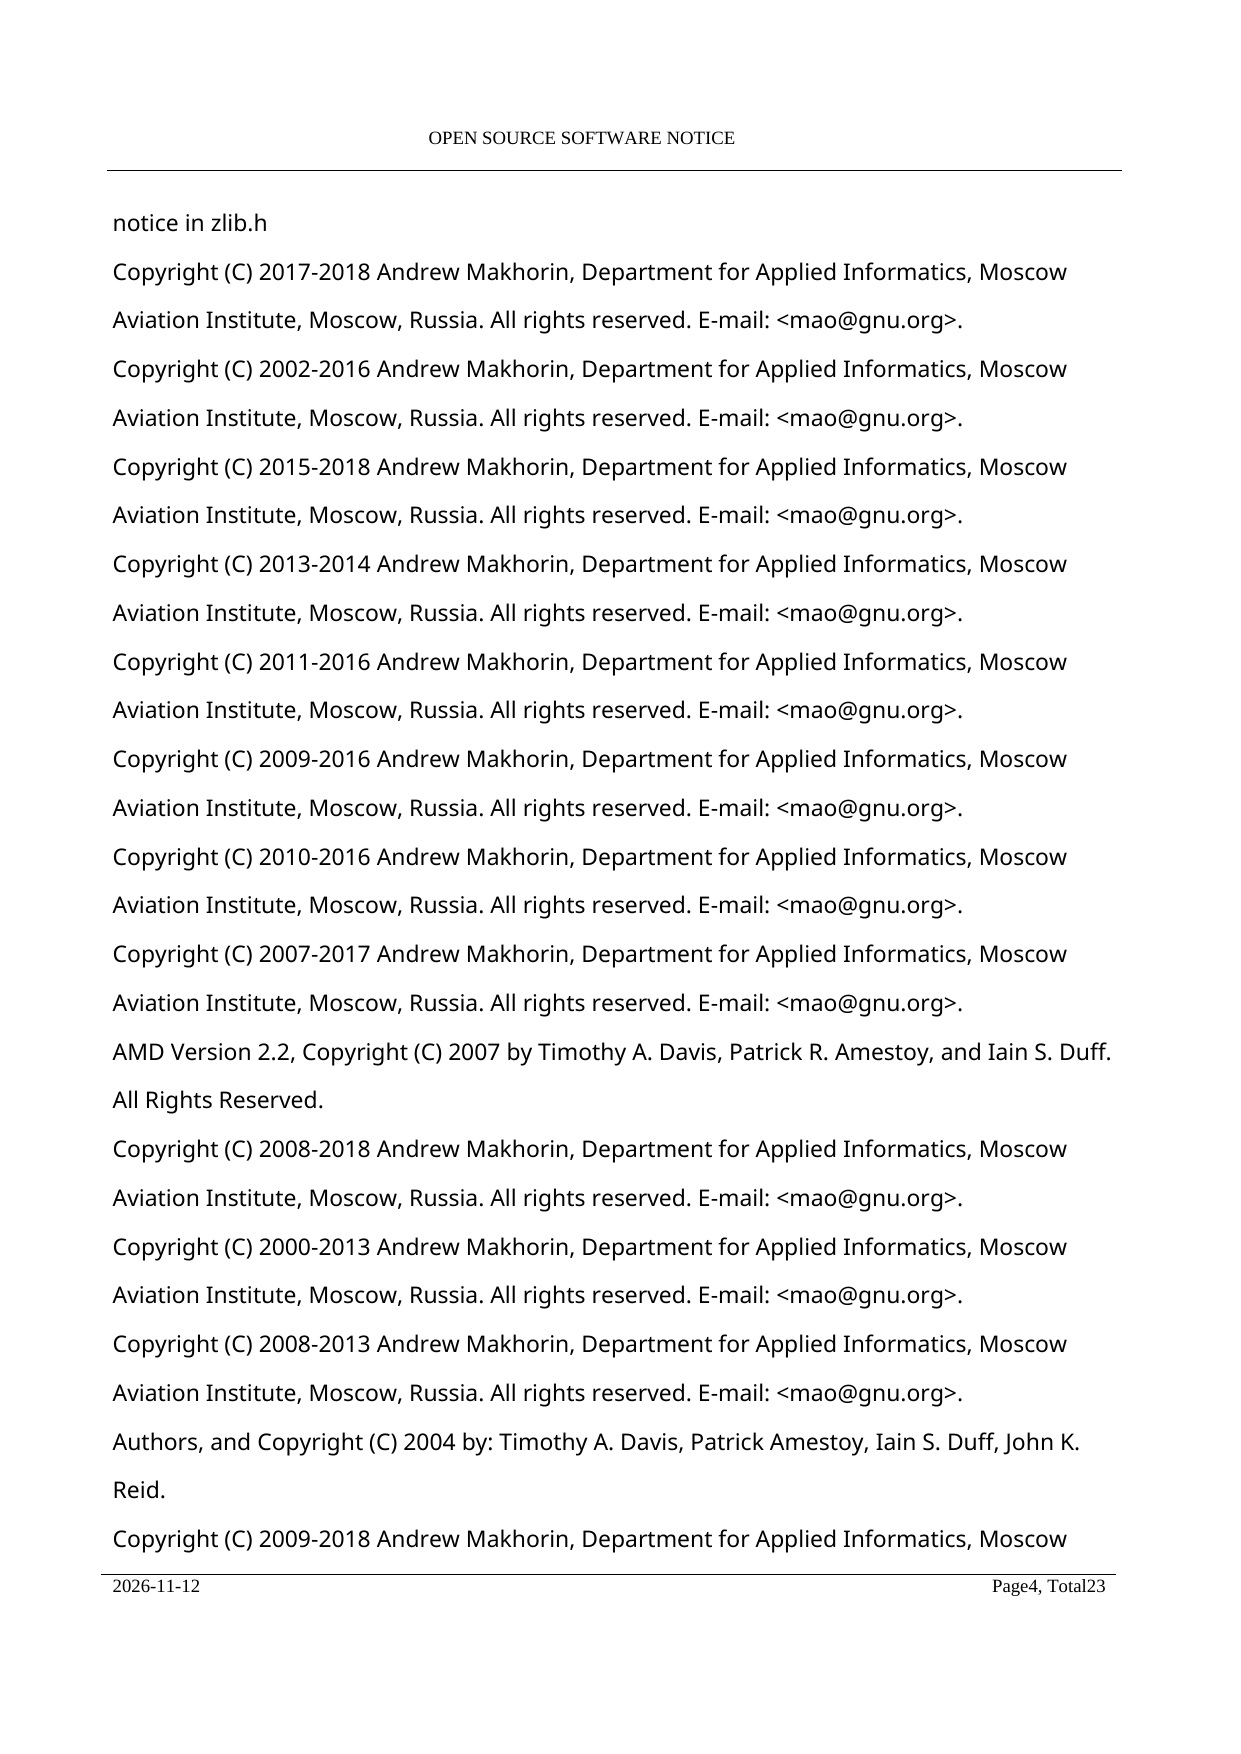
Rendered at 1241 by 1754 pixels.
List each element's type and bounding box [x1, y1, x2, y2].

text [112, 206, 1128, 1555]
